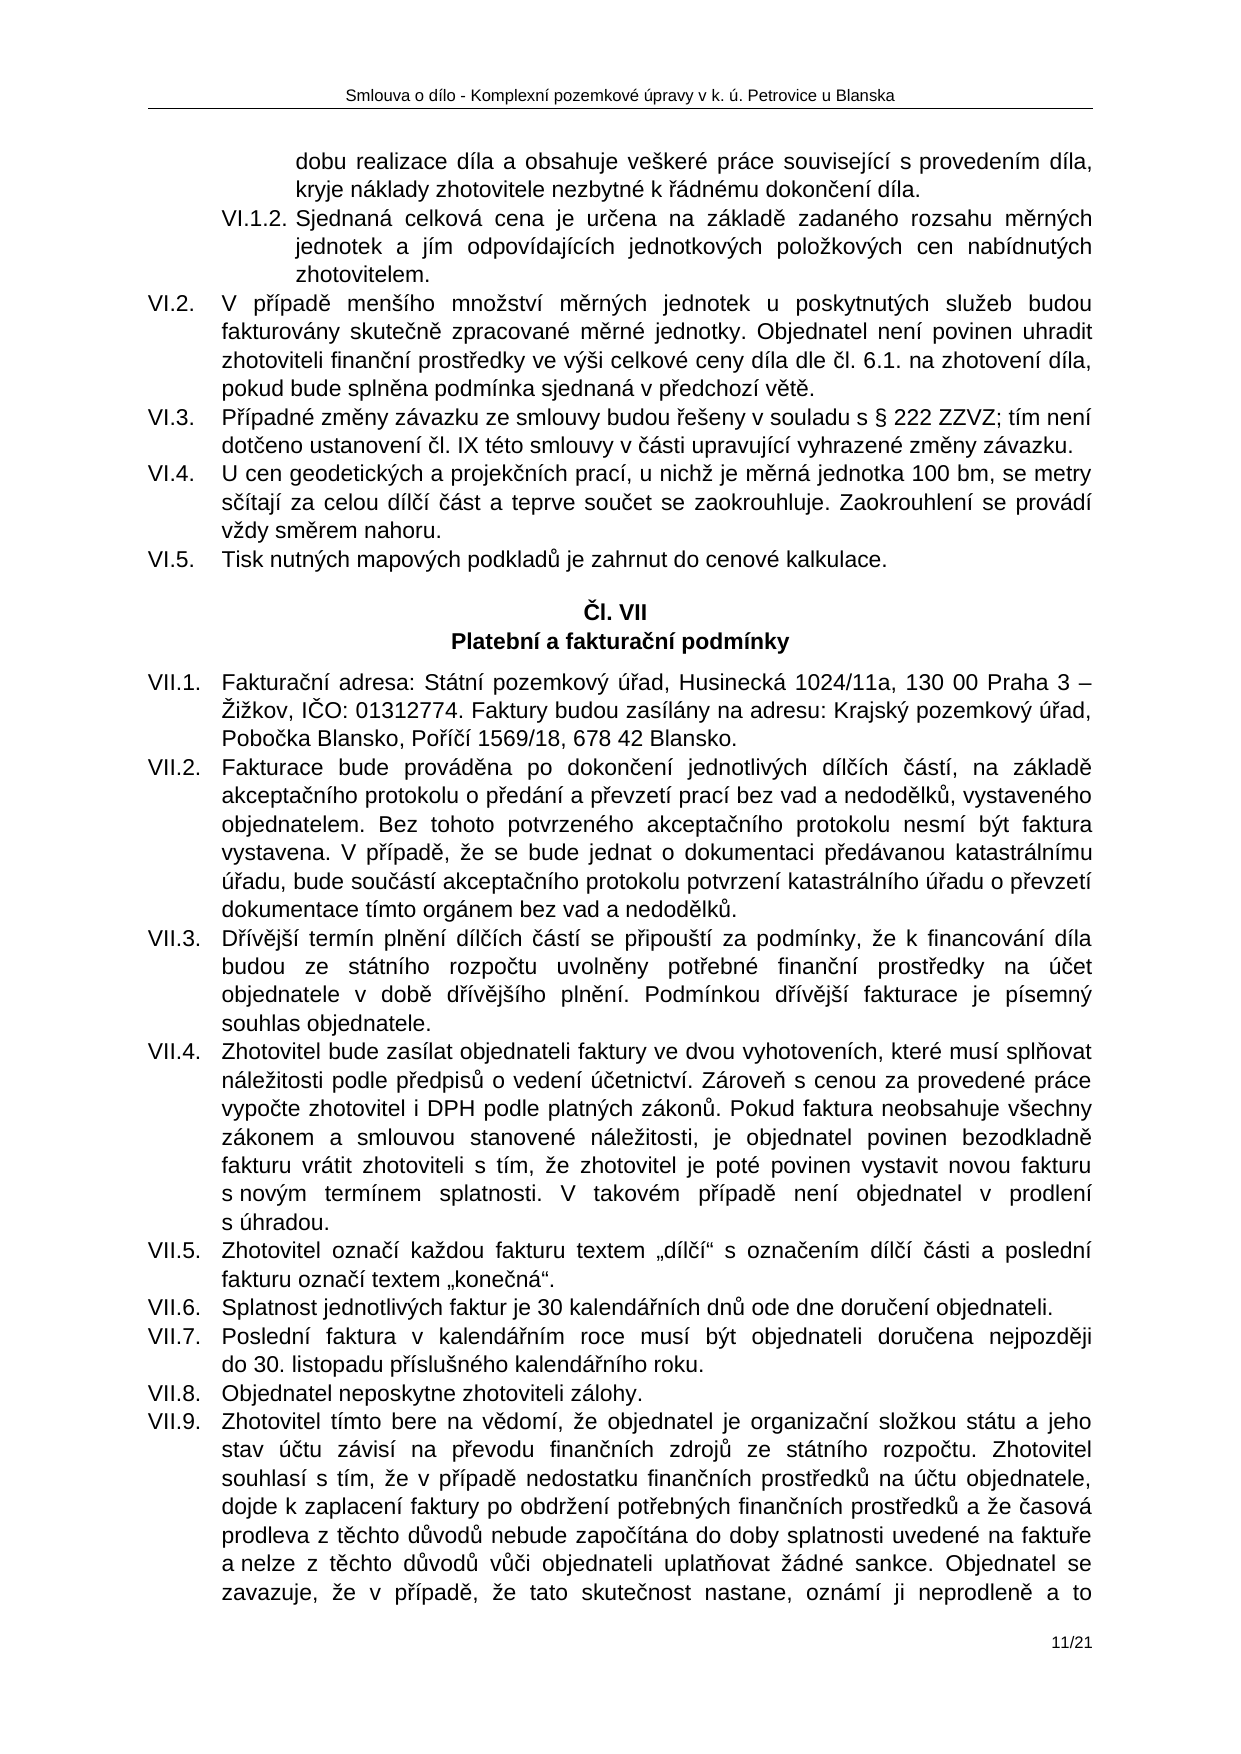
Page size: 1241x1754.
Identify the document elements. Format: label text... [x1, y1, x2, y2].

list Tisk nutných mapových podkladů je zahrnut do cenové kalkulace. [148, 546, 1093, 572]
list Zhotovitel označí každou fakturu textem „dílčí“ s označením dílčí části a poslední fakturu označí textem „konečná“. [148, 1237, 1093, 1292]
list U cen geodetických a projekčních prací, u nichž je měrná jednotka 100 bm, se metry sčítají za celou dílčí část a teprve součet se zaokrouhluje. Zaokrouhlení se provádí vždy směrem nahoru. [148, 460, 1093, 544]
list Fakturační adresa: Státní pozemkový úřad, Husinecká 1024/11a, 130 00 Praha 3 – Žižkov, IČO: 01312774. Faktury budou zasílány na adresu: Krajský pozemkový úřad, Pobočka Blansko, Poříčí 1569/18, 678 42 Blansko. [148, 668, 1093, 752]
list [148, 1408, 1093, 1605]
list Objednatel neposkytne zhotoviteli zálohy. [148, 1379, 1093, 1406]
list Dřívější termín plnění dílčích částí se připouští za podmínky, že k financování díla budou ze státního rozpočtu uvolněny potřebné finanční prostředky na účet objednatele v době dřívějšího plnění. Podmínkou dřívější fakturace je písemný souhlas objednatele. [148, 924, 1093, 1036]
list Zhotovitel bude zasílat objednateli faktury ve dvou vyhotoveních, které musí splňovat náležitosti podle předpisů o vedení účetnictví. Zároveň s cenou za provedené práce vypočte zhotovitel i DPH podle platných zákonů. Pokud faktura neobsahuje všechny zákonem a smlouvou stanovené náležitosti, je objednatel povinen bezodkladně fakturu vrátit zhotoviteli s tím, že zhotovitel je poté povinen vystavit novou fakturu s novým termínem splatnosti. V takovém případě není objednatel v prodlení s úhradou. [148, 1038, 1093, 1235]
list Poslední faktura v kalendářním roce musí být objednateli doručena nejpozději do 30. listopadu příslušného kalendářního roku. [148, 1323, 1093, 1377]
text Platební a fakturační podmínky [148, 599, 1093, 654]
list Splatnost jednotlivých faktur je 30 kalendářních dnů ode dne doručení objednateli. [148, 1294, 1093, 1321]
list V případě menšího množství měrných jednotek u poskytnutých služeb budou fakturovány skutečně zpracované měrné jednotky. Objednatel není povinen uhradit zhotoviteli finanční prostředky ve výši celkové ceny díla dle čl. 6.1. na zhotovení díla, pokud bude splněna podmínka sjednaná v předchozí větě. [148, 290, 1093, 401]
list Fakturace bude prováděna po dokončení jednotlivých dílčích částí, na základě akceptačního protokolu o předání a převzetí prací bez vad a nedodělků, vystaveného objednatelem. Bez tohoto potvrzeného akceptačního protokolu nesmí být faktura vystavena. V případě, že se bude jednat o dokumentaci předávanou katastrálnímu úřadu, bude součástí akceptačního protokolu potvrzení katastrálního úřadu o převzetí dokumentace tímto orgánem bez vad a nedodělků. [148, 754, 1093, 922]
list Případné změny závazku ze smlouvy budou řešeny v souladu s § 222 ZZVZ; tím není dotčeno ustanovení čl. IX této smlouvy v části upravující vyhrazené změny závazku. [148, 403, 1093, 458]
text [221, 148, 1093, 202]
text Sjednaná celková cena je určena na základě zadaného rozsahu měrných jednotek a jím odpovídajících jednotkových položkových cen nabídnutých zhotovitelem. [221, 204, 1093, 288]
